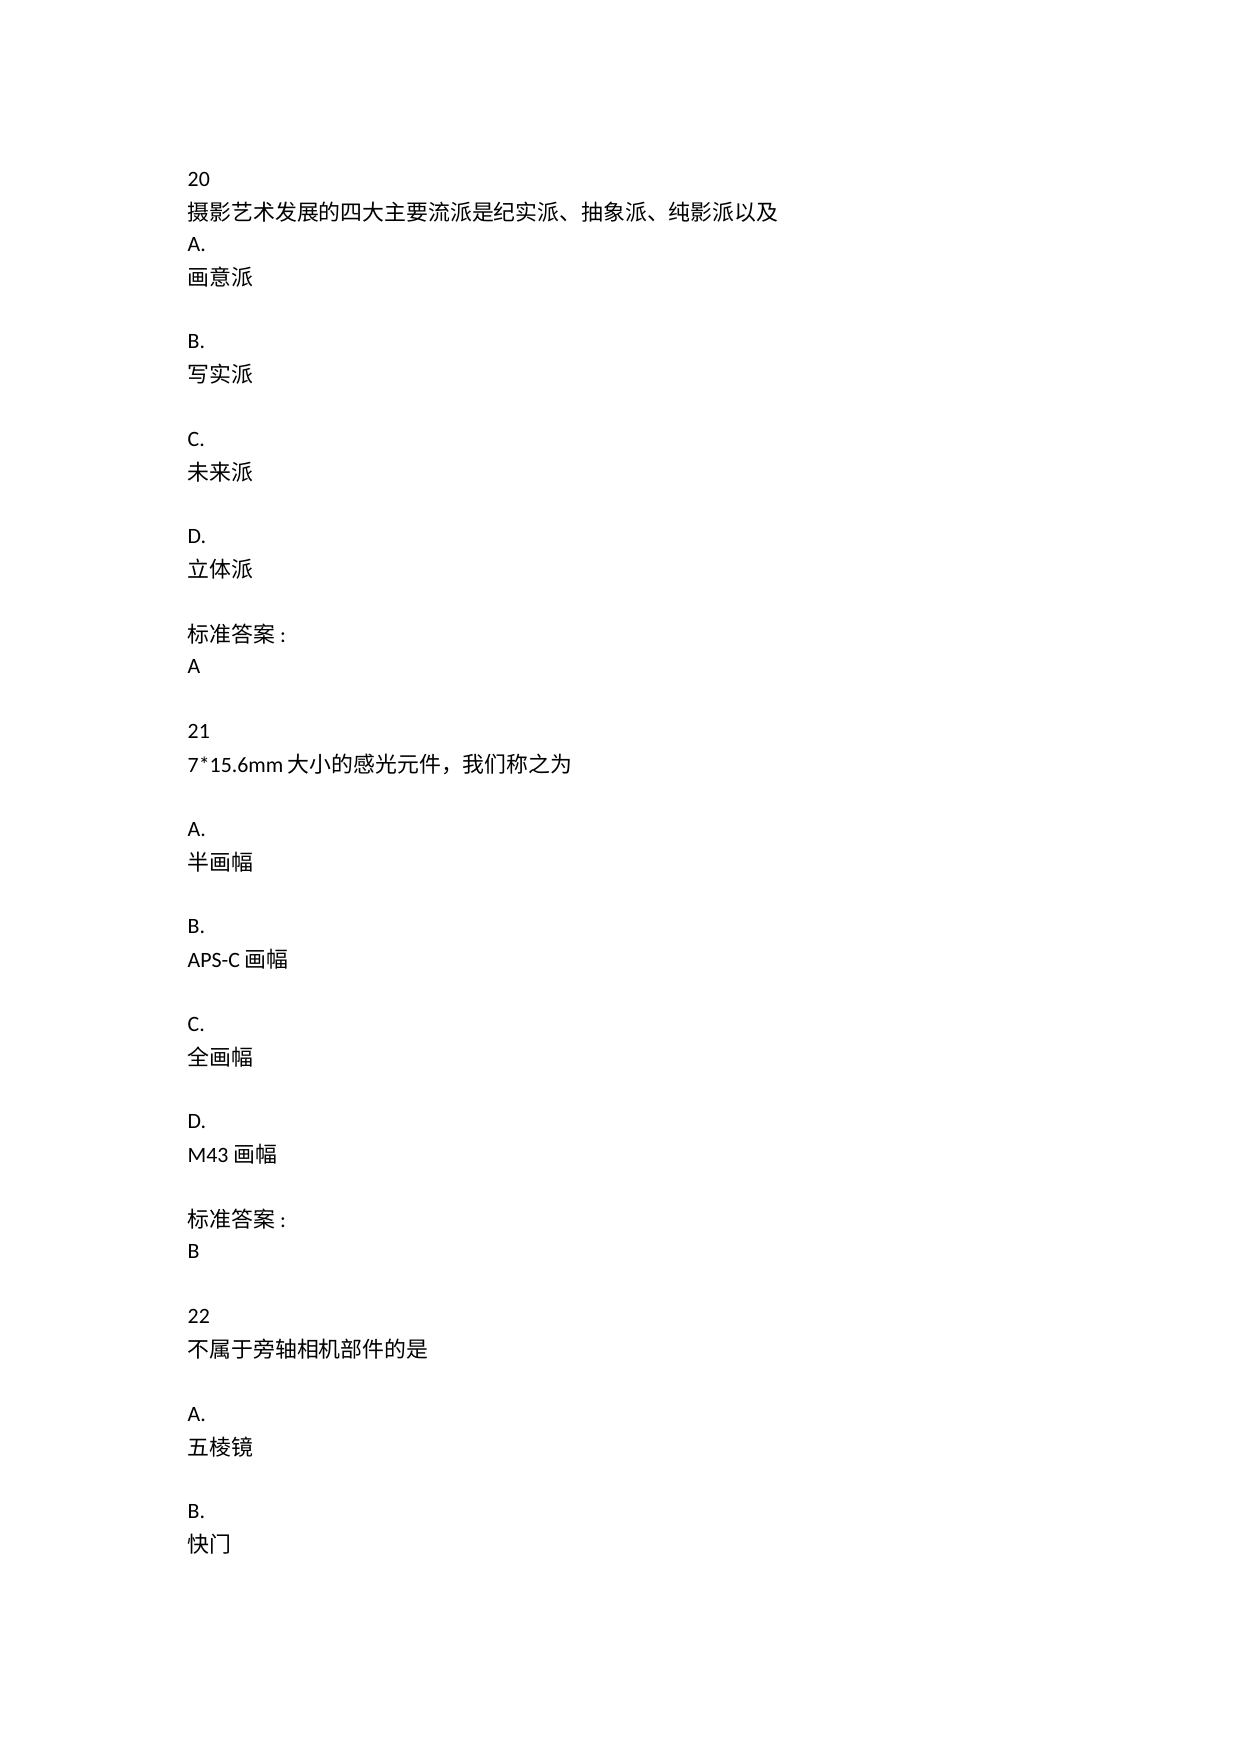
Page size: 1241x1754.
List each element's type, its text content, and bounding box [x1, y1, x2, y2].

text B. [187, 1494, 1053, 1527]
text D. [187, 1104, 1053, 1137]
text A. [187, 812, 1053, 844]
text 五棱镜 [187, 1429, 1053, 1462]
text B [187, 1234, 1053, 1267]
text 未来派 [187, 454, 1053, 487]
text 22 [187, 1299, 1053, 1332]
text B. [187, 324, 1053, 357]
text 21 [187, 714, 1053, 747]
text A. [187, 1397, 1053, 1429]
text 标准答案 : [187, 617, 1053, 649]
text 20 [187, 162, 1053, 194]
text 不属于旁轴相机部件的是 [187, 1332, 1053, 1364]
text C. [187, 422, 1053, 454]
text 全画幅 [187, 1039, 1053, 1072]
text 半画幅 [187, 844, 1053, 877]
text C. [187, 1007, 1053, 1039]
text A [187, 649, 1053, 682]
text B. [187, 909, 1053, 942]
text 画意派 [187, 259, 1053, 292]
text D. [187, 519, 1053, 552]
text APS-C画幅 [187, 942, 1053, 974]
text 7*15.6mm大小的感光元件，我们称之为 [187, 747, 1053, 779]
text 立体派 [187, 552, 1053, 584]
text 标准答案 : [187, 1202, 1053, 1234]
text 快门 [187, 1527, 1053, 1559]
text 写实派 [187, 357, 1053, 389]
text A. [187, 227, 1053, 259]
text 摄影艺术发展的四大主要流派是纪实派、抽象派、纯影派以及 [187, 194, 1053, 227]
text M43画幅 [187, 1137, 1053, 1169]
